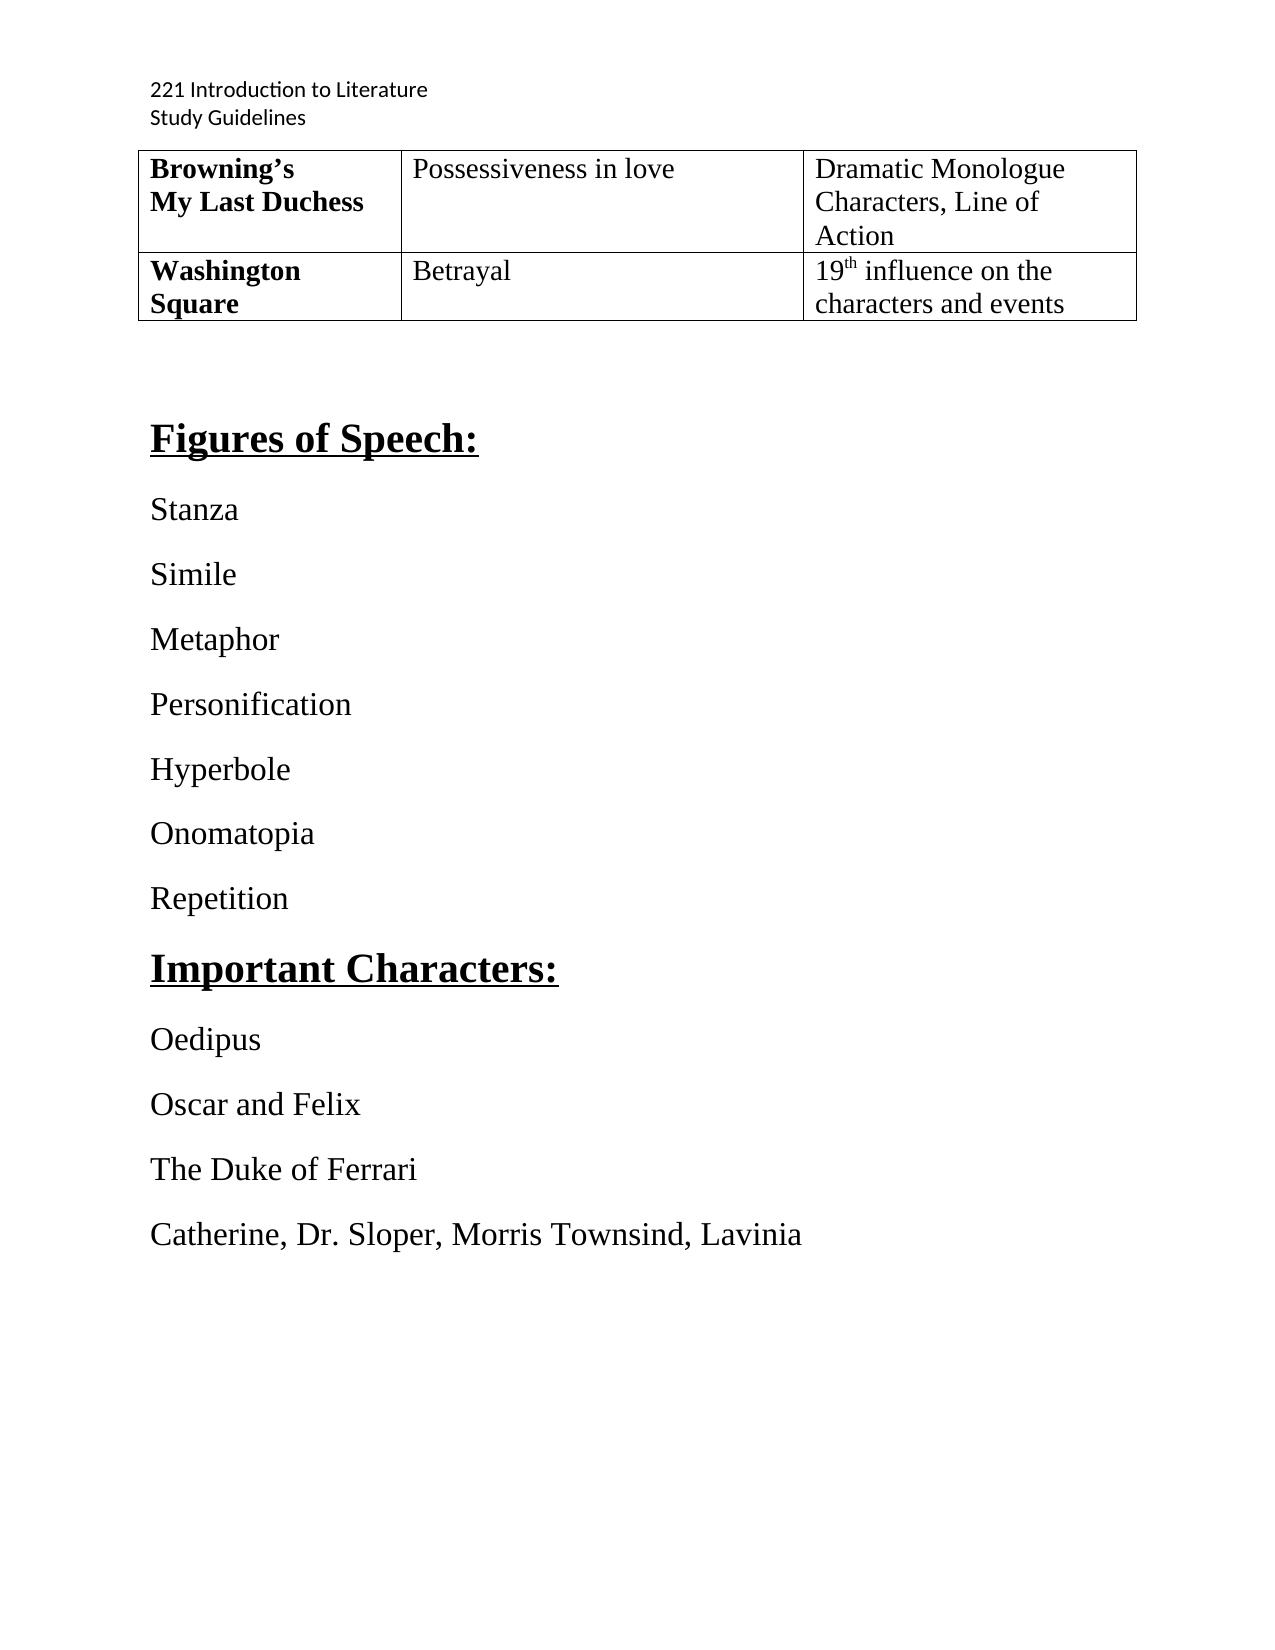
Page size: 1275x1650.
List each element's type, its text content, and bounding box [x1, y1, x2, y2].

text Figures of Speech: [150, 413, 1125, 461]
table_cell Possessiveness in love [402, 151, 803, 252]
text Hyperbole [150, 749, 1125, 787]
text Personification [150, 684, 1125, 722]
table_cell 19th influence on the characters and events [804, 253, 1136, 320]
text The Duke of Ferrari [150, 1149, 1125, 1187]
text Simile [150, 554, 1125, 592]
text Stanza [150, 489, 1125, 527]
text Onomatopia [150, 814, 1125, 852]
table_cell Washington Square [139, 253, 401, 320]
text Repetition [150, 878, 1125, 917]
text Metaphor [150, 619, 1125, 657]
table_cell Betrayal [402, 253, 803, 320]
text Important Characters: [150, 943, 1125, 991]
table_cell Dramatic Monologue Characters, Line of Action [804, 151, 1136, 252]
text Oedipus [150, 1019, 1125, 1058]
table_cell Browning’s My Last Duchess [139, 151, 401, 252]
text Oscar and Felix [150, 1084, 1125, 1123]
text Catherine, Dr. Sloper, Morris Townsind, Lavinia [150, 1214, 1125, 1252]
